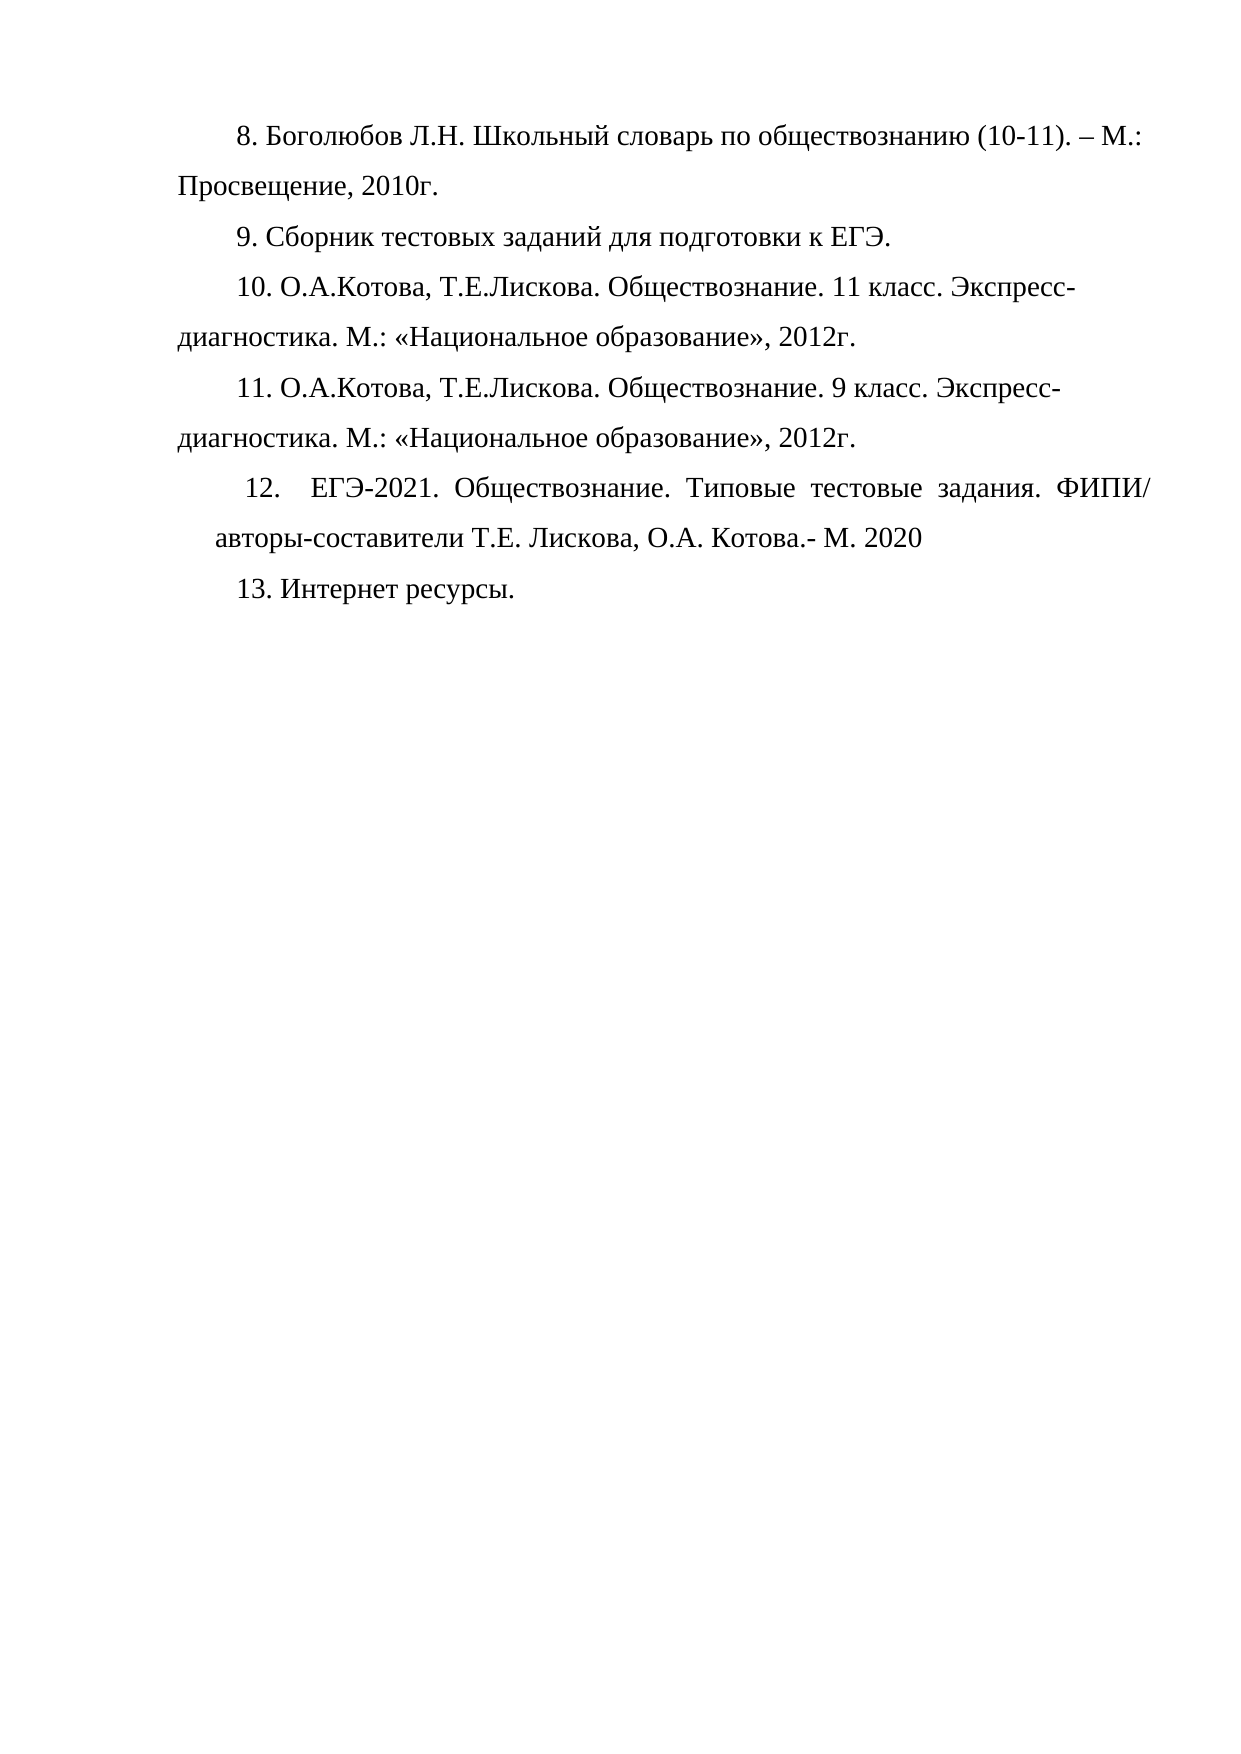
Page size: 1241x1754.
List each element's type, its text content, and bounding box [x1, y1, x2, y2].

list 12. ЕГЭ-2021. Обществознание. Типовые тестовые задания. ФИПИ/ авторы-составители Т.Е. Лискова, О.А. Котова.- М. 2020 [215, 470, 1152, 554]
text 8. Боголюбов Л.Н. Школьный словарь по обществознанию (10-11). – М.: Просвещение, 2010г. [177, 118, 1152, 202]
text 13. Интернет ресурсы. [177, 571, 1152, 604]
text 11. О.А.Котова, Т.Е.Лискова. Обществознание. 9 класс. Экспресс-диагностика. М.: «Национальное образование», 2012г. [177, 370, 1152, 453]
text 9. Сборник тестовых заданий для подготовки к ЕГЭ. [177, 219, 1152, 252]
text 10. О.А.Котова, Т.Е.Лискова. Обществознание. 11 класс. Экспресс-диагностика. М.: «Национальное образование», 2012г. [177, 269, 1152, 353]
